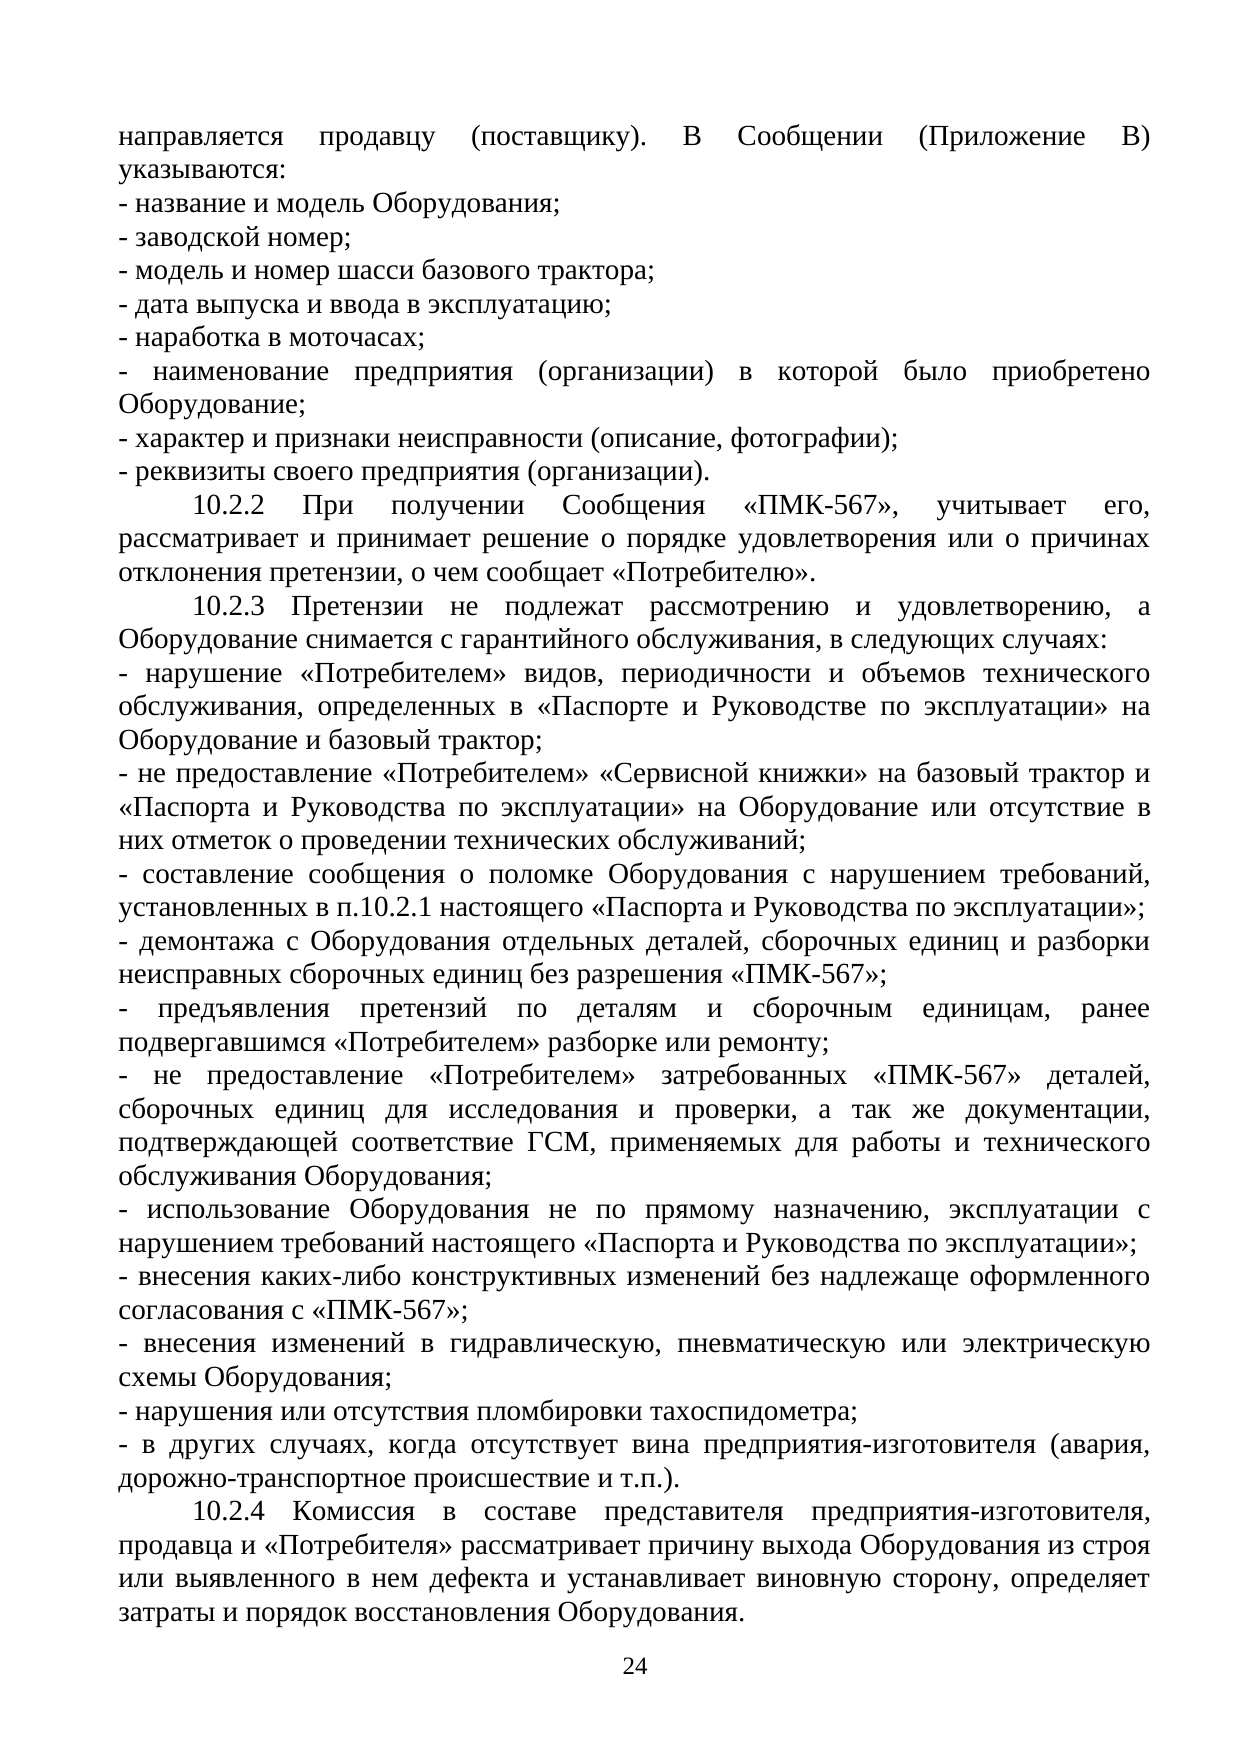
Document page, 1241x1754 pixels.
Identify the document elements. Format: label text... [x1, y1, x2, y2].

text 10.2.2 При получении Сообщения «ПМК-567», учитывает его, рассматривает и принимает решение о порядке удовлетворения или о причинах отклонения претензии, о чем сообщает «Потребителю». [118, 487, 1152, 588]
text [118, 118, 1152, 185]
text - в других случаях, когда отсутствует вина предприятия-изготовителя (авария, дорожно-транспортное происшествие и т.п.). [118, 1426, 1152, 1493]
text 10.2.4 Комиссия в составе представителя предприятия-изготовителя, продавца и «Потребителя» рассматривает причину выхода Оборудования из строя или выявленного в нем дефекта и устанавливает виновную сторону, определяет затраты и порядок восстановления Оборудования. [118, 1493, 1152, 1627]
text - использование Оборудования не по прямому назначению, эксплуатации с нарушением требований настоящего «Паспорта и Руководства по эксплуатации»; [118, 1191, 1152, 1258]
text 10.2.3 Претензии не подлежат рассмотрению и удовлетворению, а Оборудование снимается с гарантийного обслуживания, в следующих случаях: [118, 588, 1152, 655]
text - предъявления претензий по деталям и сборочным единицам, ранее подвергавшимся «Потребителем» разборке или ремонту; [118, 990, 1152, 1057]
text - модель и номер шасси базового трактора; [118, 252, 1152, 286]
text - характер и признаки неисправности (описание, фотографии); [118, 420, 1152, 453]
text - нарушения или отсутствия пломбировки тахоспидометра; [118, 1393, 1152, 1426]
text - нарушение «Потребителем» видов, периодичности и объемов технического обслуживания, определенных в «Паспорте и Руководстве по эксплуатации» на Оборудование и базовый трактор; [118, 655, 1152, 755]
text - наименование предприятия (организации) в которой было приобретено Оборудование; [118, 353, 1152, 420]
text - не предоставление «Потребителем» «Сервисной книжки» на базовый трактор и «Паспорта и Руководства по эксплуатации» на Оборудование или отсутствие в них отметок о проведении технических обслуживаний; [118, 755, 1152, 856]
text - заводской номер; [118, 219, 1152, 252]
text - составление сообщения о поломке Оборудования с нарушением требований, установленных в п.10.2.1 настоящего «Паспорта и Руководства по эксплуатации»; [118, 856, 1152, 923]
text - название и модель Оборудования; [118, 185, 1152, 219]
text - не предоставление «Потребителем» затребованных «ПМК-567» деталей, сборочных единиц для исследования и проверки, а так же документации, подтверждающей соответствие ГСМ, применяемых для работы и технического обслуживания Оборудования; [118, 1057, 1152, 1191]
text - внесения каких-либо конструктивных изменений без надлежаще оформленного согласования с «ПМК-567»; [118, 1258, 1152, 1326]
text - дата выпуска и ввода в эксплуатацию; [118, 286, 1152, 319]
text - внесения изменений в гидравлическую, пневматическую или электрическую схемы Оборудования; [118, 1326, 1152, 1393]
text - наработка в моточасах; [118, 319, 1152, 353]
text - реквизиты своего предприятия (организации). [118, 453, 1152, 487]
text - демонтажа с Оборудования отдельных деталей, сборочных единиц и разборки неисправных сборочных единиц без разрешения «ПМК-567»; [118, 923, 1152, 990]
